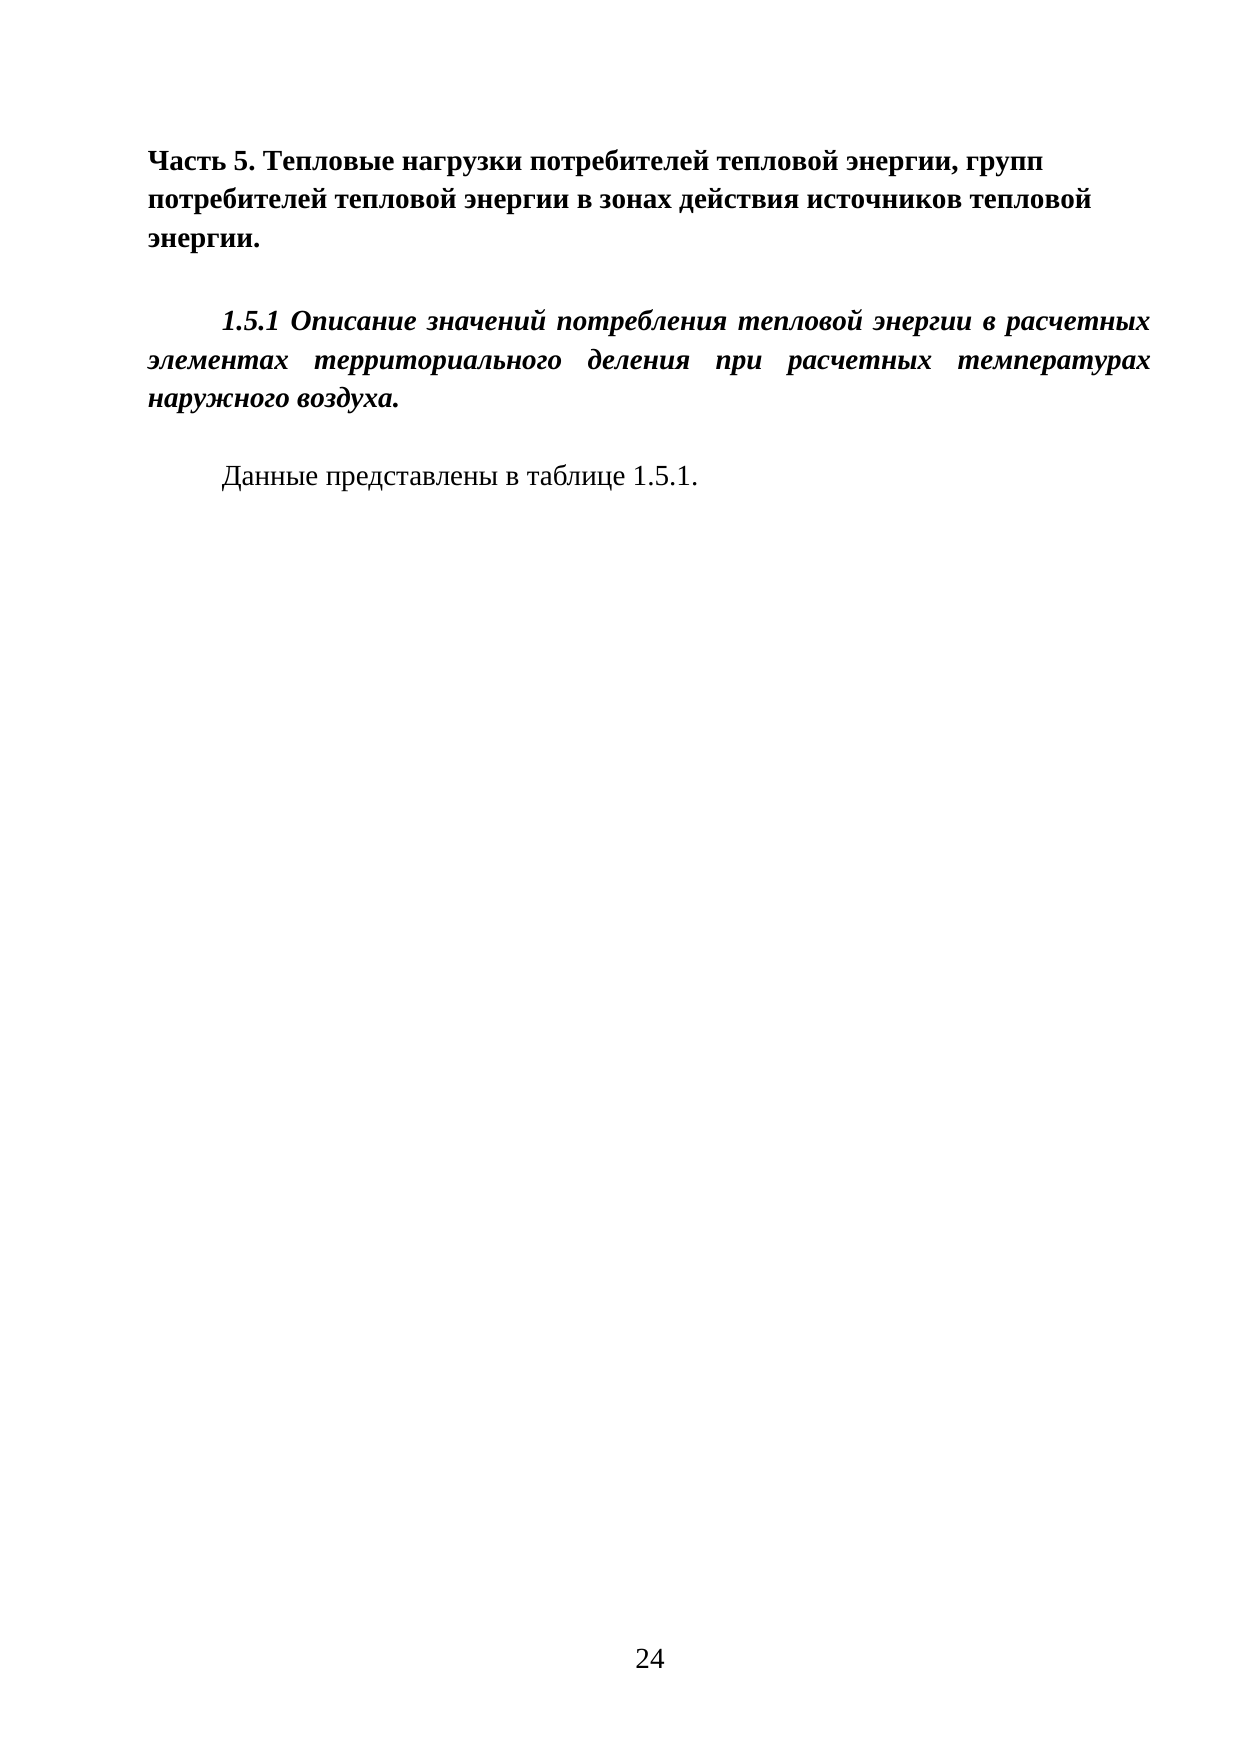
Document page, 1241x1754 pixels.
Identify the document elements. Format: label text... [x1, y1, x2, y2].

text Данные представлены в таблице 1.5.1. [148, 458, 1152, 491]
subtitle 1.5.1 Описание значений потребления тепловой энергии в расчетных элементах территориального деления при расчетных температурах наружного воздуха. [148, 303, 1152, 414]
subtitle Часть 5. Тепловые нагрузки потребителей тепловой энергии, групп потребителей тепловой энергии в зонах действия источников тепловой энергии. [148, 143, 1152, 254]
